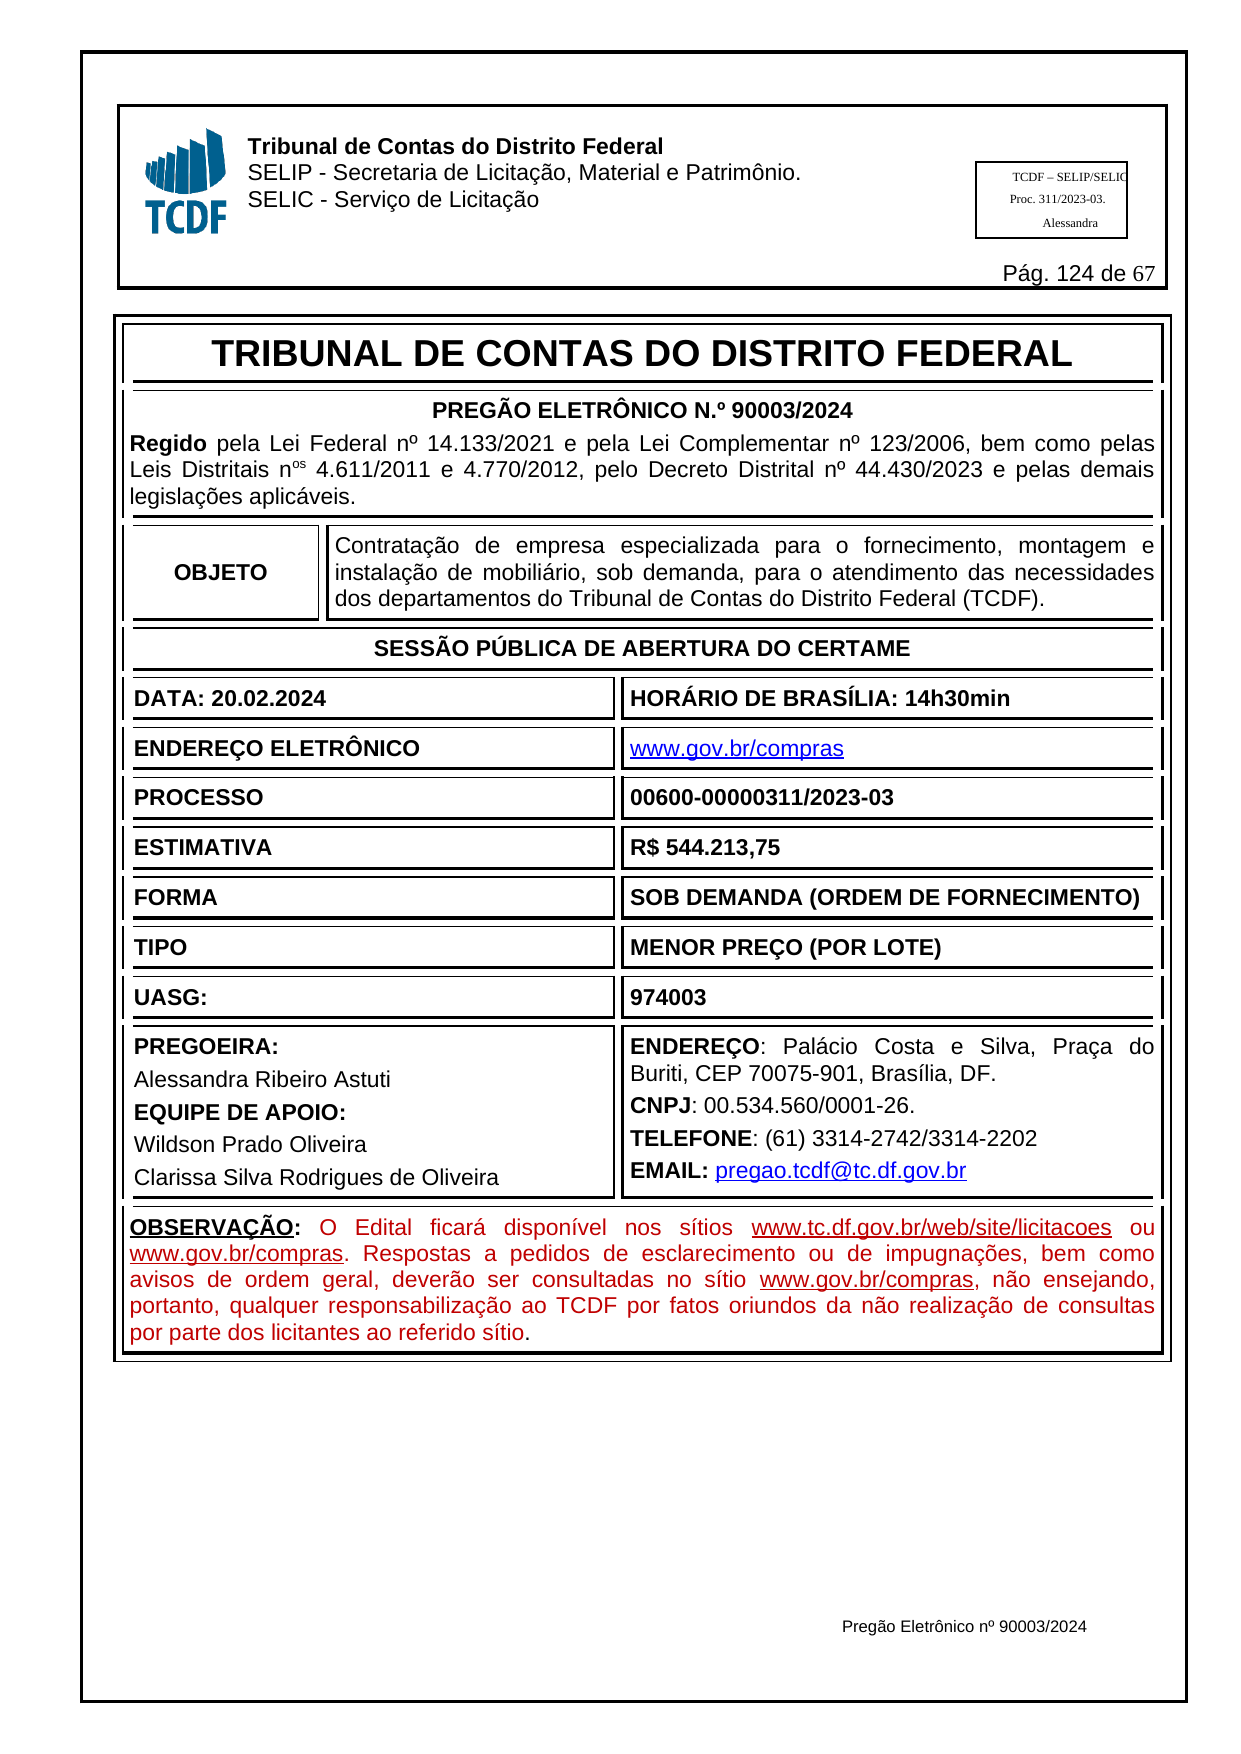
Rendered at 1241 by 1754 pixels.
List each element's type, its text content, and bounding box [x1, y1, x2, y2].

table_cell SOB DEMANDA (ORDEM DE FORNECIMENTO) [619, 867, 1166, 916]
table_cell ENDEREÇO ELETRÔNICO [118, 717, 619, 767]
picture [130, 125, 241, 236]
table_cell SESSÃO PÚBLICA DE ABERTURA DO CERTAME [118, 618, 1166, 667]
table_cell Contratação de empresa especializada para o fornecimento, montagem e instalação de mobiliário, sob demanda, para o atendimento das necessidades dos departamentos do Tribunal de Contas do Distrito Federal (TCDF). [323, 515, 1166, 618]
table_cell TIPO [118, 916, 619, 966]
table_cell 974003 [619, 966, 1166, 1016]
table_header TRIBUNAL DE CONTAS DO DISTRITO FEDERAL [118, 317, 1166, 380]
table_cell FORMA [118, 867, 619, 916]
table_cell MENOR PREÇO (POR LOTE) [619, 916, 1166, 966]
table_cell PREGÃO ELETRÔNICO N.º 90003/2024 Regido pela Lei Federal nº 14.133/2021 e pela Lei Complementar nº 123/2006, bem como pelas Leis Distritais nos 4.611/2011 e 4.770/2012, pelo Decreto Distrital nº 44.430/2023 e pelas demais legislações aplicáveis. [118, 380, 1166, 515]
table_cell HORÁRIO DE BRASÍLIA: 14h30min [619, 668, 1166, 717]
table_cell OBSERVAÇÃO: O Edital ficará disponível nos sítios www.tc.df.gov.br/web/site/licitacoes ou www.gov.br/compras. Respostas a pedidos de esclarecimento ou de impugnações, bem como avisos de ordem geral, deverão ser consultadas no sítio www.gov.br/compras, não ensejando, portanto, qualquer responsabilização ao TCDF por fatos oriundos da não realização de consultas por parte dos licitantes ao referido sítio. [118, 1196, 1166, 1351]
table_cell R$ 544.213,75 [619, 817, 1166, 867]
table_cell PREGOEIRA: Alessandra Ribeiro Astuti EQUIPE DE APOIO: Wildson Prado Oliveira Clarissa Silva Rodrigues de Oliveira [118, 1016, 619, 1196]
table_cell www.gov.br/compras [619, 717, 1166, 767]
table_cell ENDEREÇO: Palácio Costa e Silva, Praça do Buriti, CEP 70075-901, Brasília, DF. CNPJ: 00.534.560/0001-26. TELEFONE: (61) 3314-2742/3314-2202 EMAIL: pregao.tcdf@tc.df.gov.br [619, 1016, 1166, 1196]
table_cell OBJETO [118, 515, 323, 618]
table_cell 00600-00000311/2023-03 [619, 767, 1166, 817]
table_cell PROCESSO [118, 767, 619, 817]
table_cell DATA: 20.02.2024 [118, 668, 619, 717]
table_cell ESTIMATIVA [118, 817, 619, 867]
table_cell UASG: [118, 966, 619, 1016]
